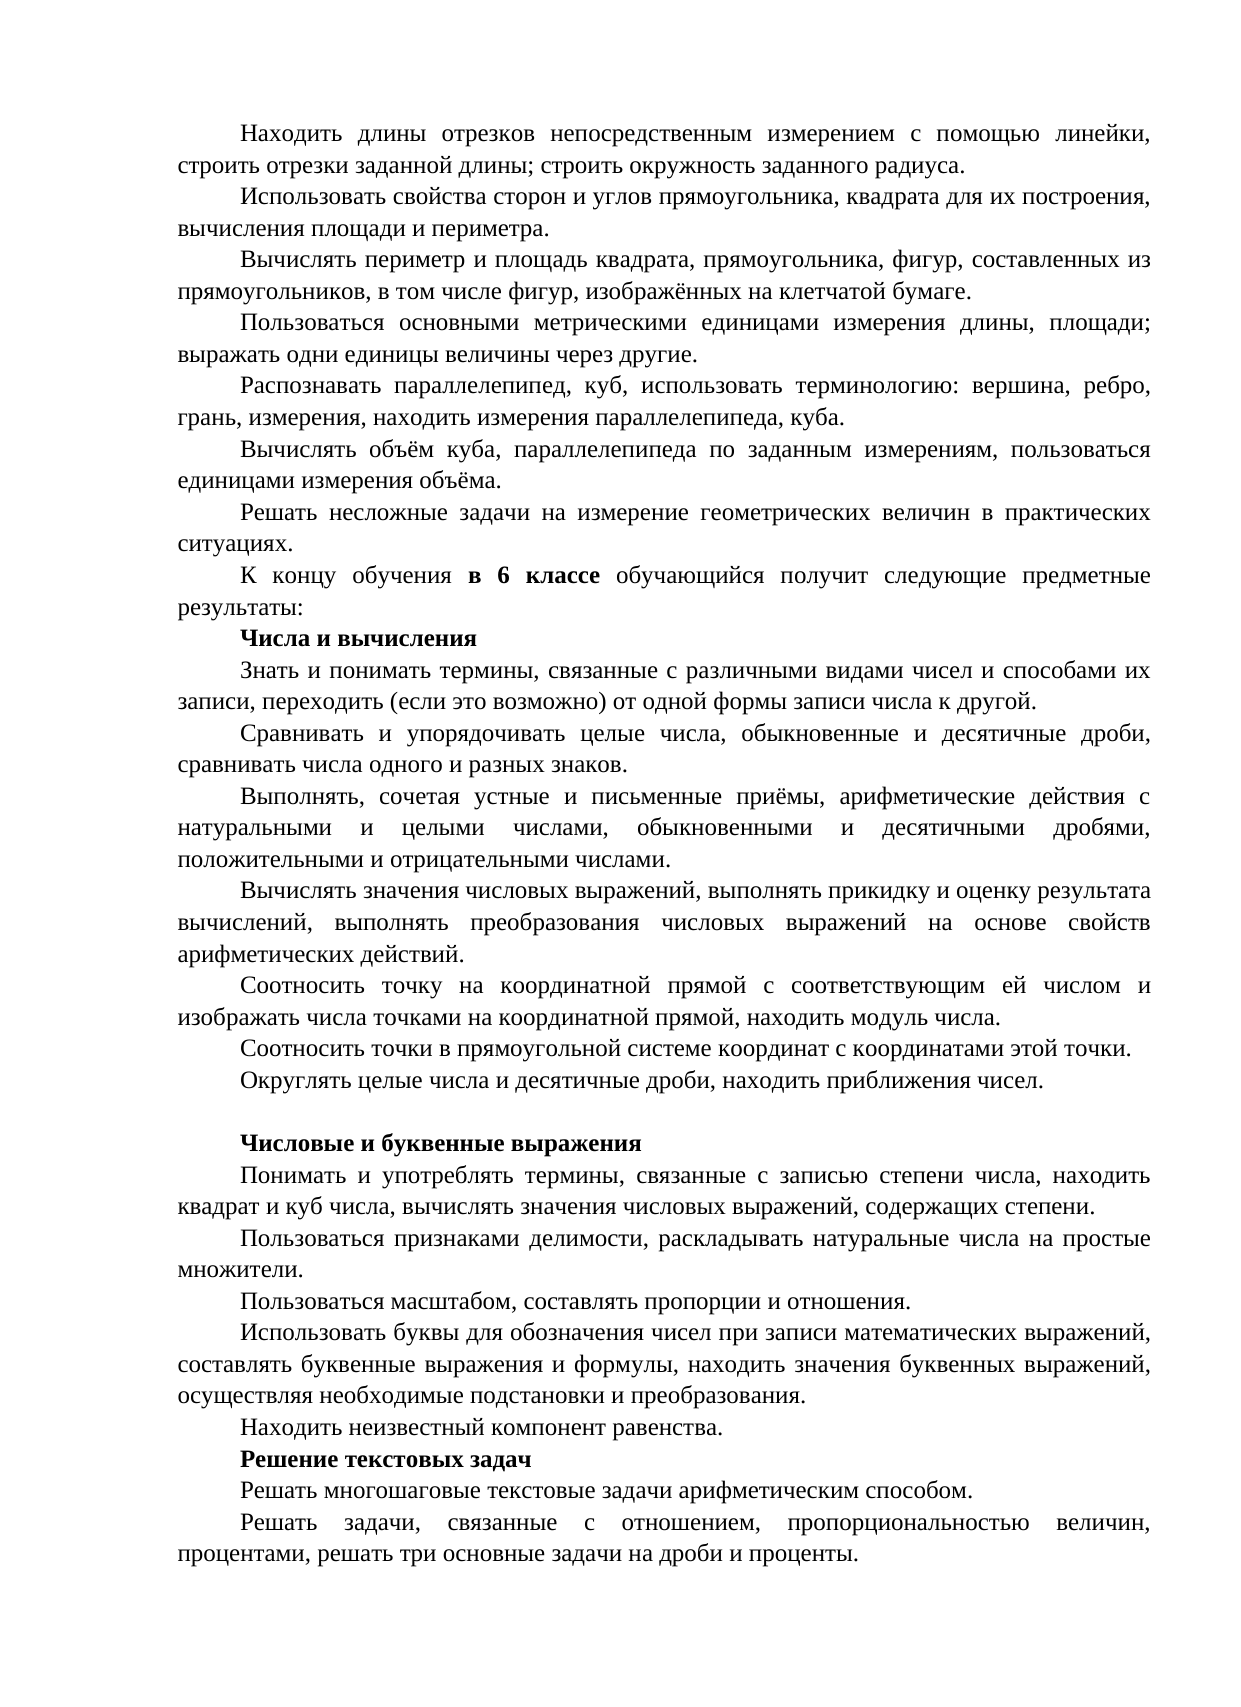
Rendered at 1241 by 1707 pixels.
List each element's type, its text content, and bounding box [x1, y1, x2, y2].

text Понимать и употреблять термины, связанные с записью степени числа, находить квадрат и куб числа, вычислять значения числовых выражений, содержащих степени. [177, 1160, 1152, 1220]
text Соотносить точку на координатной прямой с соответствующим ей числом и изображать числа точками на координатной прямой, находить модуль числа. [177, 970, 1152, 1031]
text Решать несложные задачи на измерение геометрических величин в практических ситуациях. [177, 497, 1152, 557]
text Пользоваться основными метрическими единицами измерения длины, площади; выражать одни единицы величины через другие. [177, 307, 1152, 368]
text Числа и вычисления [177, 623, 1152, 652]
text Распознавать параллелепипед, куб, использовать терминологию: вершина, ребро, грань, измерения, находить измерения параллелепипеда, куба. [177, 371, 1152, 431]
text Решение текстовых задач [177, 1444, 1152, 1472]
text Пользоваться признаками делимости, раскладывать натуральные числа на простые множители. [177, 1223, 1152, 1283]
text Решать задачи, связанные с отношением, пропорциональностью величин, процентами, решать три основные задачи на дроби и проценты. [177, 1507, 1152, 1567]
text Использовать буквы для обозначения чисел при записи математических выражений, составлять буквенные выражения и формулы, находить значения буквенных выражений, осуществляя необходимые подстановки и преобразования. [177, 1317, 1152, 1409]
text Вычислять периметр и площадь квадрата, прямоугольника, фигур, составленных из прямоугольников, в том числе фигур, изображённых на клетчатой бумаге. [177, 244, 1152, 305]
text Сравнивать и упорядочивать целые числа, обыкновенные и десятичные дроби, сравнивать числа одного и разных знаков. [177, 718, 1152, 778]
text Соотносить точки в прямоугольной системе координат с координатами этой точки. [177, 1033, 1152, 1062]
text Пользоваться масштабом, составлять пропорции и отношения. [177, 1286, 1152, 1315]
text К концу обучения в 6 классе обучающийся получит следующие предметные результаты: [177, 560, 1152, 620]
text Числовые и буквенные выражения [177, 1128, 1152, 1157]
text Решать многошаговые текстовые задачи арифметическим способом. [177, 1475, 1152, 1504]
text Округлять целые числа и десятичные дроби, находить приближения чисел. [177, 1065, 1152, 1094]
text Выполнять, сочетая устные и письменные приёмы, арифметические действия с натуральными и целыми числами, обыкновенными и десятичными дробями, положительными и отрицательными числами. [177, 781, 1152, 873]
text Вычислять значения числовых выражений, выполнять прикидку и оценку результата вычислений, выполнять преобразования числовых выражений на основе свойств арифметических действий. [177, 876, 1152, 967]
text Знать и понимать термины, связанные с различными видами чисел и способами их записи, переходить (если это возможно) от одной формы записи числа к другой. [177, 655, 1152, 715]
text Находить длины отрезков непосредственным измерением с помощью линейки, строить отрезки заданной длины; строить окружность заданного радиуса. [177, 118, 1152, 178]
text Использовать свойства сторон и углов прямоугольника, квадрата для их построения, вычисления площади и периметра. [177, 181, 1152, 242]
text Вычислять объём куба, параллелепипеда по заданным измерениям, пользоваться единицами измерения объёма. [177, 434, 1152, 494]
text Находить неизвестный компонент равенства. [177, 1412, 1152, 1441]
